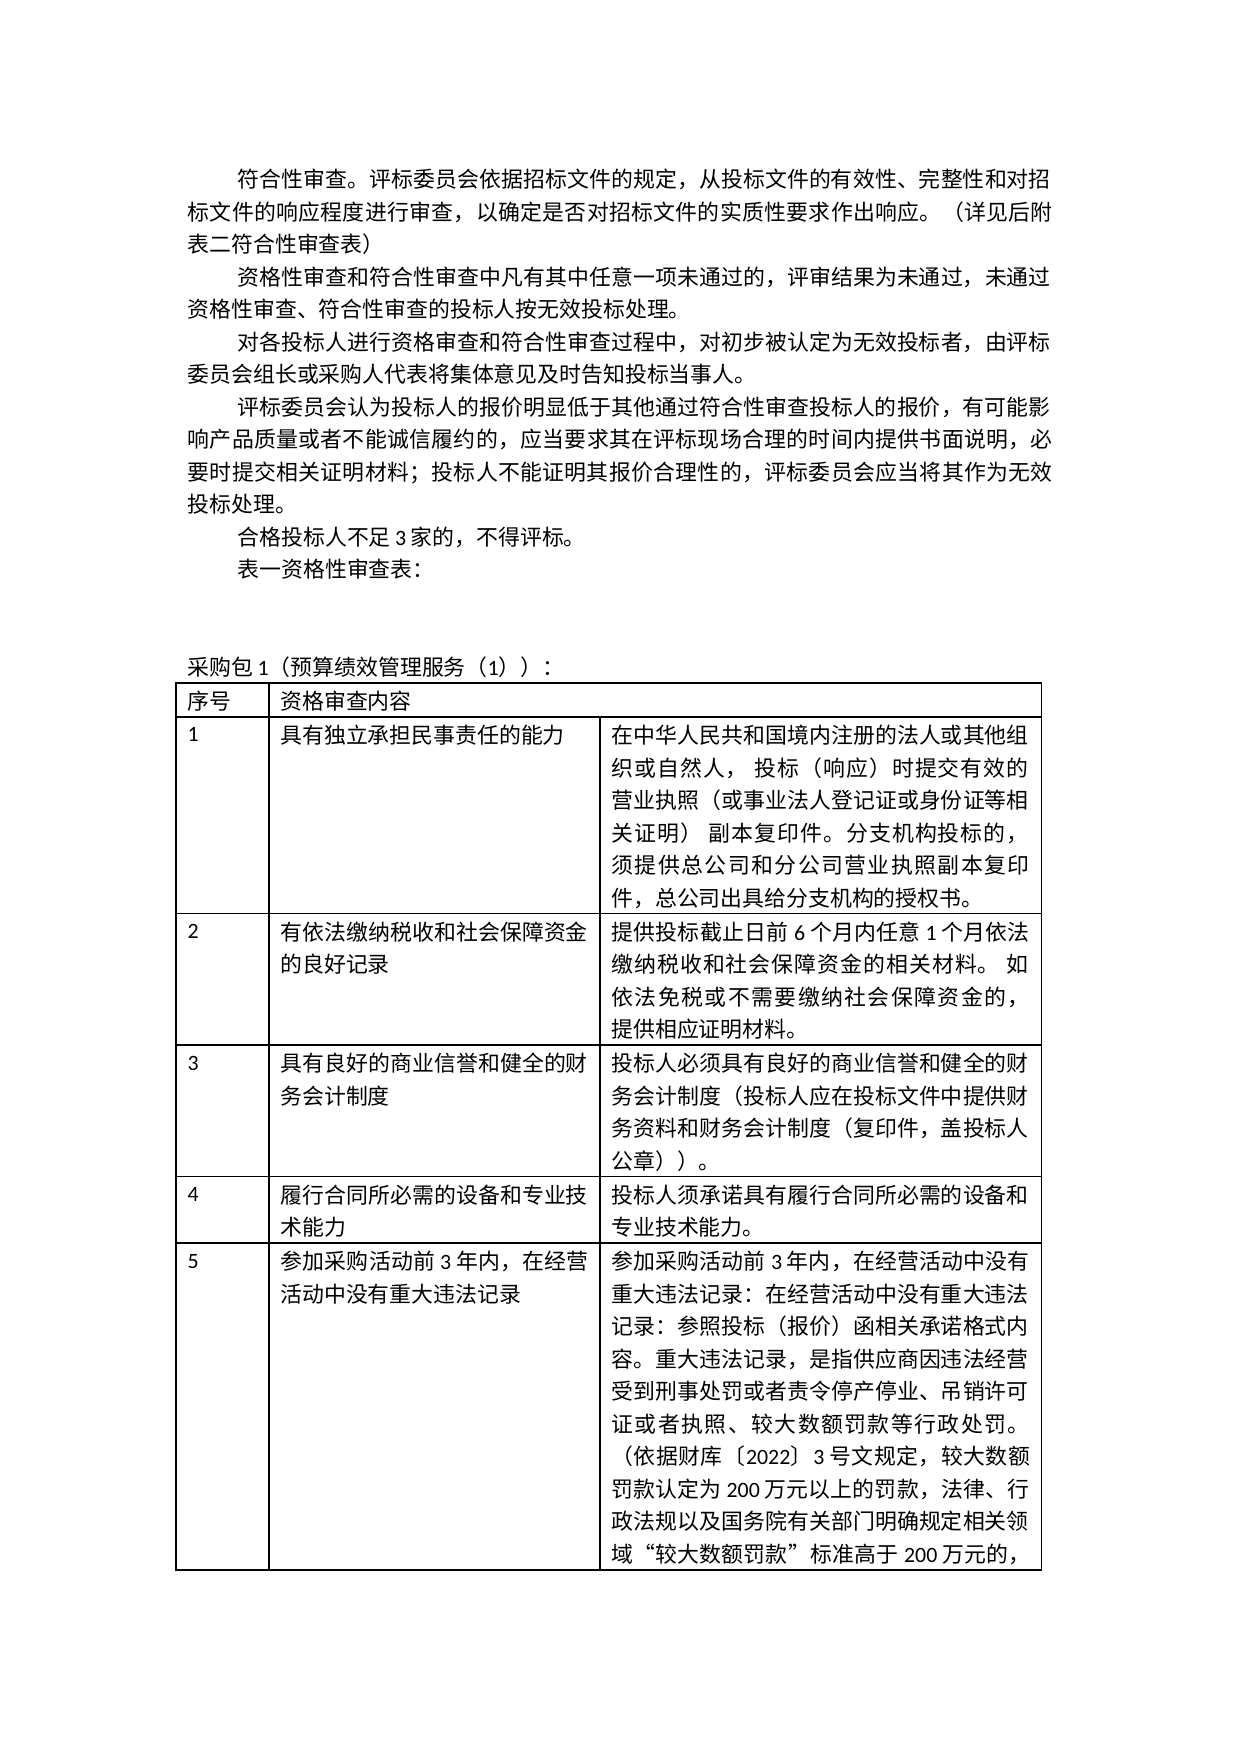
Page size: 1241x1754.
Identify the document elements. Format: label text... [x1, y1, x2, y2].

text 表一资格性审查表： [187, 552, 1053, 584]
table_cell 4 [177, 1177, 268, 1242]
table_header 序号 [177, 684, 268, 716]
table_cell 提供投标截止日前6个月内任意1个月依法缴纳税收和社会保障资金的相关材料。 如依法免税或不需要缴纳社会保障资金的， 提供相应证明材料。 [601, 914, 1041, 1044]
table_cell 具有独立承担民事责任的能力 [270, 718, 599, 913]
text 合格投标人不足3家的，不得评标。 [187, 519, 1053, 552]
table_cell 在中华人民共和国境内注册的法人或其他组织或自然人， 投标（响应）时提交有效的营业执照（或事业法人登记证或身份证等相关证明） 副本复印件。分支机构投标的，须提供总公司和分公司营业执照副本复印件，总公司出具给分支机构的授权书。 [601, 718, 1041, 913]
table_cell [270, 1244, 599, 1569]
table_cell 2 [177, 914, 268, 1044]
text 资格性审查和符合性审查中凡有其中任意一项未通过的，评审结果为未通过，未通过资格性审查、符合性审查的投标人按无效投标处理。 [187, 259, 1053, 324]
table_cell 投标人必须具有良好的商业信誉和健全的财务会计制度（投标人应在投标文件中提供财务资料和财务会计制度（复印件，盖投标人公章））。 [601, 1046, 1041, 1176]
table_cell 具有良好的商业信誉和健全的财务会计制度 [270, 1046, 599, 1176]
table_cell 投标人须承诺具有履行合同所必需的设备和专业技术能力。 [601, 1177, 1041, 1242]
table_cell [601, 1244, 1041, 1569]
text 评标委员会认为投标人的报价明显低于其他通过符合性审查投标人的报价，有可能影响产品质量或者不能诚信履约的，应当要求其在评标现场合理的时间内提供书面说明，必要时提交相关证明材料；投标人不能证明其报价合理性的，评标委员会应当将其作为无效投标处理。 [187, 389, 1053, 519]
table_cell 有依法缴纳税收和社会保障资金的良好记录 [270, 914, 599, 1044]
table_cell 履行合同所必需的设备和专业技术能力 [270, 1177, 599, 1242]
text 符合性审查。评标委员会依据招标文件的规定，从投标文件的有效性、完整性和对招标文件的响应程度进行审查，以确定是否对招标文件的实质性要求作出响应。（详见后附表二符合性审查表） [187, 162, 1053, 259]
text 采购包1（预算绩效管理服务（1））： [187, 649, 1053, 682]
table_header 资格审查内容 [270, 684, 1041, 716]
table_cell 1 [177, 718, 268, 913]
table_cell 5 [177, 1244, 268, 1569]
table_cell 3 [177, 1046, 268, 1176]
text 对各投标人进行资格审查和符合性审查过程中，对初步被认定为无效投标者，由评标委员会组长或采购人代表将集体意见及时告知投标当事人。 [187, 324, 1053, 389]
